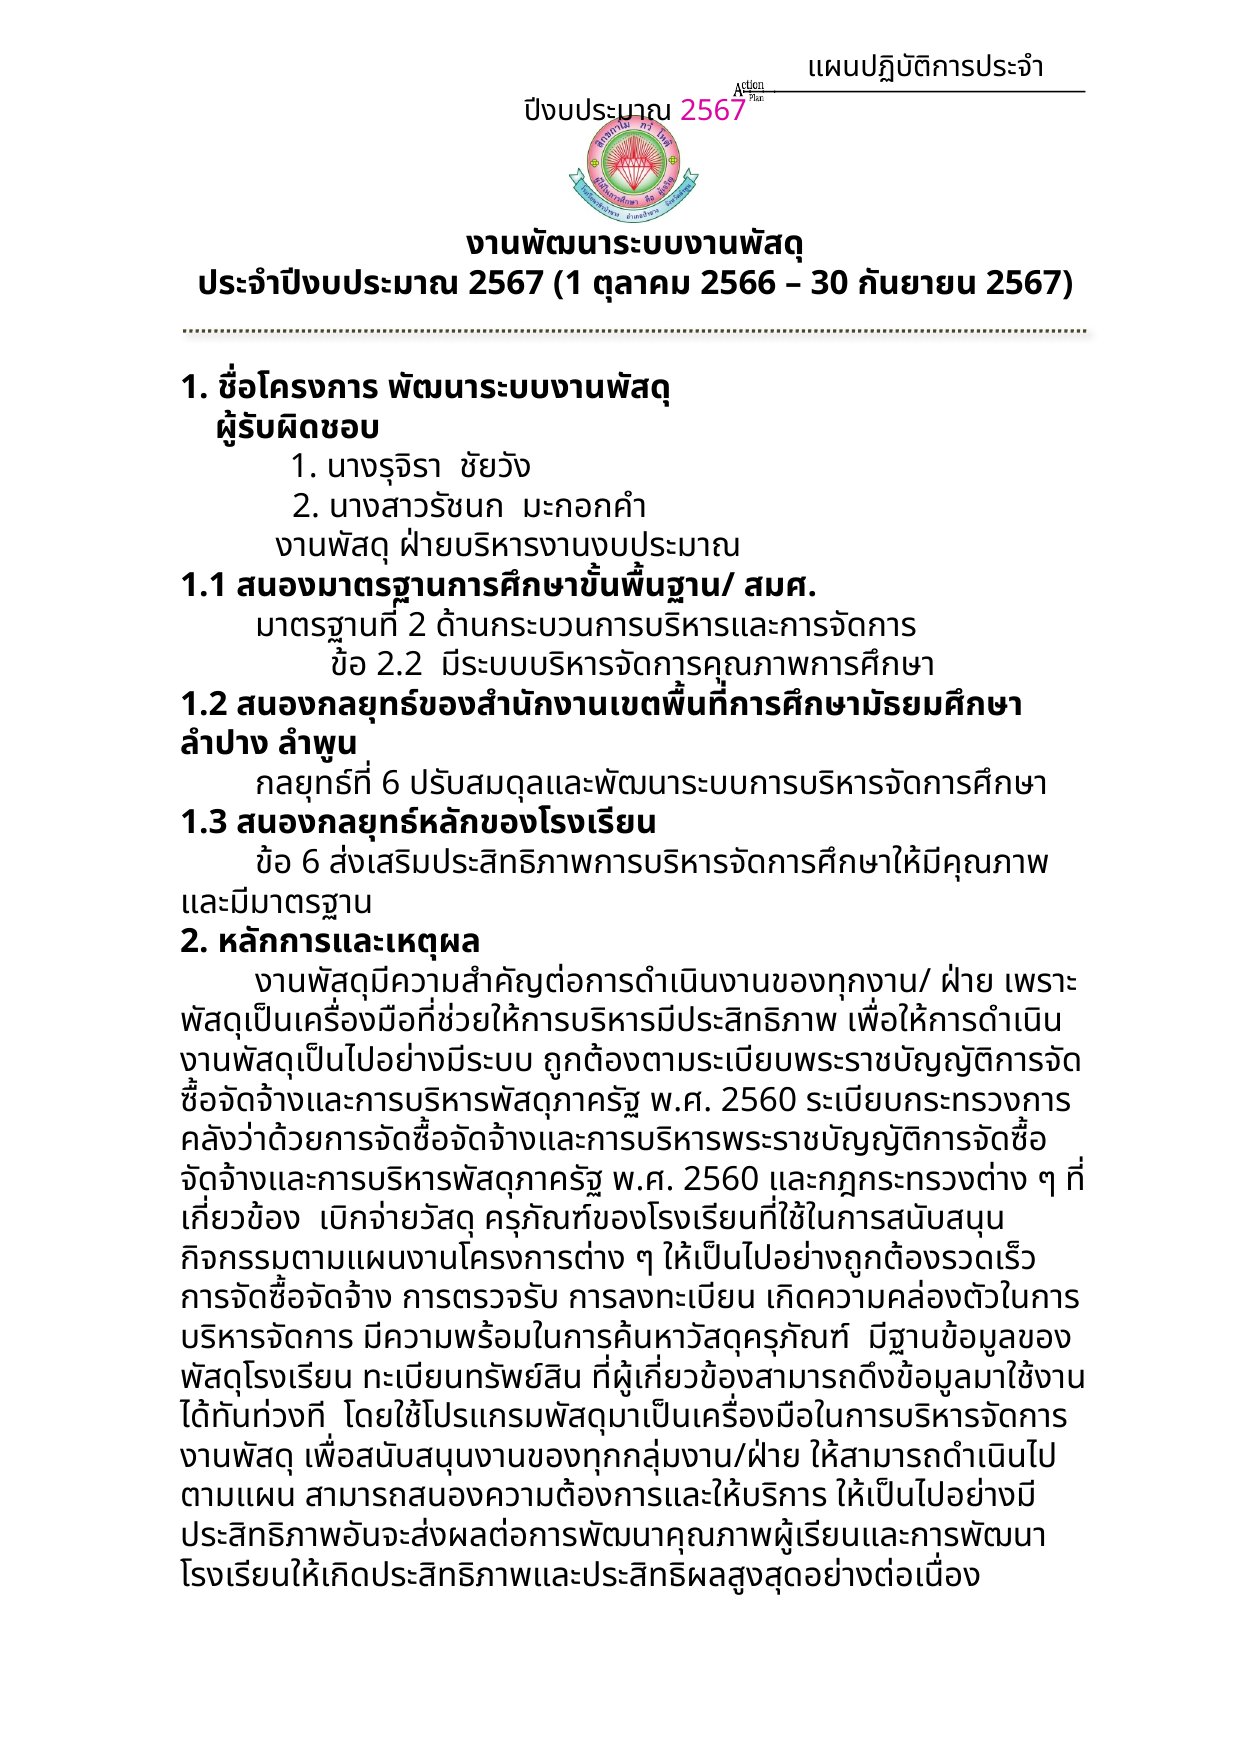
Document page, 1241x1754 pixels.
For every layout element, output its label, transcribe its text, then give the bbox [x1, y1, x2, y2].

picture [721, 76, 1088, 107]
text 2. หลักการและเหตุผล [180, 921, 1090, 961]
picture [568, 115, 699, 223]
text ข้อ 2.2 มีระบบบริหารจัดการคุณภาพการศึกษา [180, 644, 1090, 683]
text 1. นางรุจิรา ชัยวัง [255, 446, 1090, 486]
text ผู้รับผิดชอบ [180, 406, 1090, 446]
text ข้อ 6 ส่งเสริมประสิทธิภาพการบริหารจัดการศึกษาให้มีคุณภาพและมีมาตรฐาน [180, 842, 1090, 921]
text 1.1 สนองมาตรฐานการศึกษาขั้นพื้นฐาน/ สมศ. [180, 565, 1090, 604]
text 1. ชื่อโครงการ พัฒนาระบบงานพัสดุ [180, 367, 1090, 406]
text กลยุทธ์ที่ 6 ปรับสมดุลและพัฒนาระบบการบริหารจัดการศึกษา [180, 763, 1090, 802]
text ประจำปีงบประมาณ 2567 (1 ตุลาคม 2566 – 30 กันยายน 2567) [180, 263, 1090, 302]
text งานพัฒนาระบบงานพัสดุ [180, 223, 1090, 263]
text 1.2 สนองกลยุทธ์ของสำนักงานเขตพื้นที่การศึกษามัธยมศึกษาลำปาง ลำพูน [180, 683, 1090, 763]
text 2. นางสาวรัชนก มะกอกคำ [180, 486, 1090, 525]
text งานพัสดุ ฝ่ายบริหารงานงบประมาณ [180, 525, 1090, 565]
text งานพัสดุมีความสำคัญต่อการดำเนินงานของทุกงาน/ ฝ่าย เพราะพัสดุเป็นเครื่องมือที่ช่วยให้การบริหารมีประสิทธิภาพ เพื่อให้การดำเนินงานพัสดุเป็นไปอย่างมีระบบ ถูกต้องตามระเบียบพระราชบัญญัติการจัดซื้อจัดจ้างและการบริหารพัสดุภาครัฐ พ.ศ. 2560 ระเบียบกระทรวงการคลังว่าด้วยการจัดซื้อจัดจ้างและการบริหารพระราชบัญญัติการจัดซื้อ จัดจ้างและการบริหารพัสดุภาครัฐ พ.ศ. 2560 และกฎกระทรวงต่าง ๆ ที่เกี่ยวข้อง เบิกจ่ายวัสดุ ครุภัณฑ์ของโรงเรียนที่ใช้ในการสนับสนุนกิจกรรมตามแผนงานโครงการต่าง ๆ ให้เป็นไปอย่างถูกต้องรวดเร็ว การจัดซื้อจัดจ้าง การตรวจรับ การลงทะเบียน เกิดความคล่องตัวในการบริหารจัดการ มีความพร้อมในการค้นหาวัสดุครุภัณฑ์ มีฐานข้อมูลของพัสดุโรงเรียน ทะเบียนทรัพย์สิน ที่ผู้เกี่ยวข้องสามารถดึงข้อมูลมาใช้งานได้ทันท่วงที โดยใช้โปรแกรมพัสดุมาเป็นเครื่องมือในการบริหารจัดการงานพัสดุ เพื่อสนับสนุนงานของทุกกลุ่มงาน/ฝ่าย ให้สามารถดำเนินไปตามแผน สามารถสนองความต้องการและให้บริการ ให้เป็นไปอย่างมีประสิทธิภาพอันจะส่งผลต่อการพัฒนาคุณภาพผู้เรียนและการพัฒนาโรงเรียนให้เกิดประสิทธิภาพและประสิทธิผลสูงสุดอย่างต่อเนื่อง [180, 961, 1090, 1594]
text 1.3 สนองกลยุทธ์หลักของโรงเรียน [180, 802, 1090, 842]
list มาตรฐานที่ 2 ด้านกระบวนการบริหารและการจัดการ [238, 604, 1090, 644]
